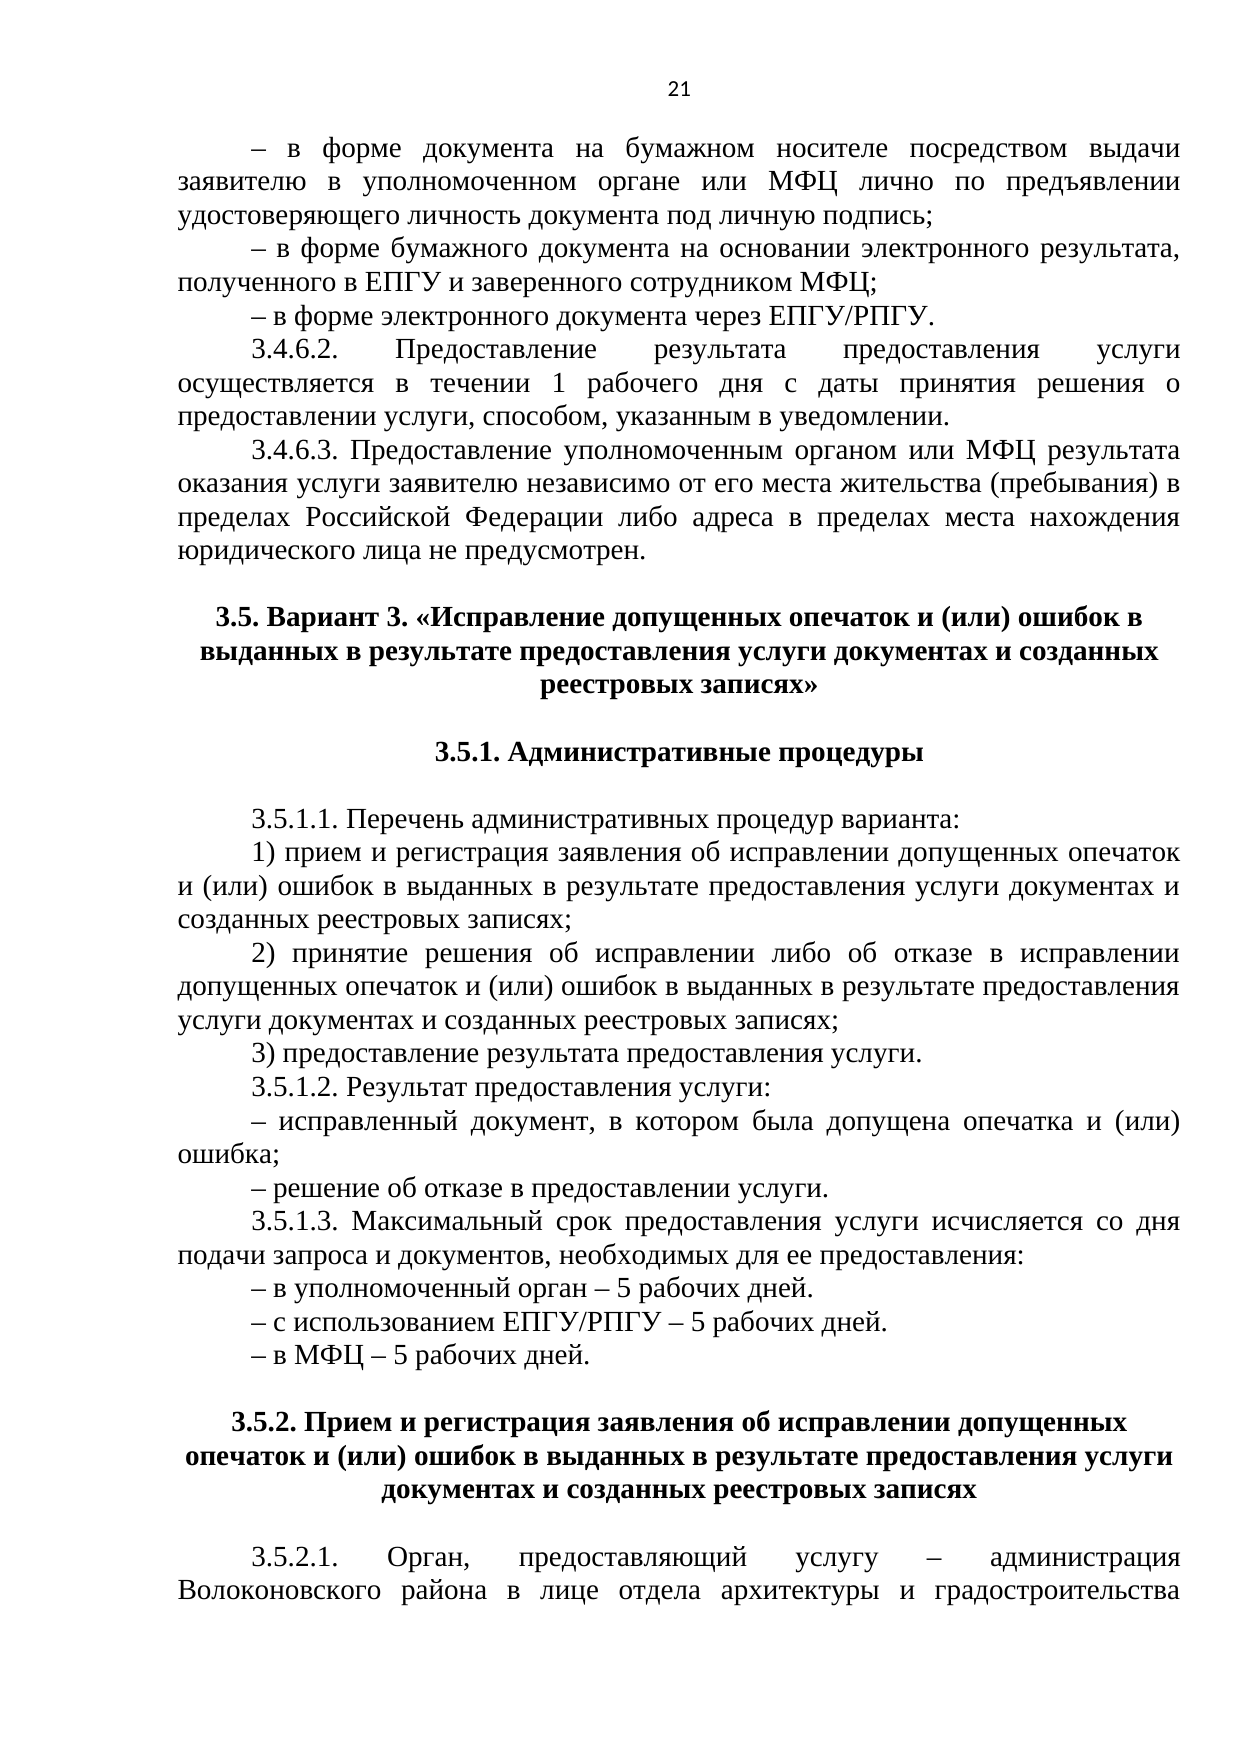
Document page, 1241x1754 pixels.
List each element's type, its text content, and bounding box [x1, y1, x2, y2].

text 3) предоставление результата предоставления услуги. [177, 1036, 1181, 1069]
text 3.5.2. Прием и регистрация заявления об исправлении допущенных опечаток и (или) ошибок в выданных в результате предоставления услуги документах и созданных реестровых записях [177, 1404, 1181, 1505]
text 3.4.6.3. Предоставление уполномоченным органом или МФЦ результата оказания услуги заявителю независимо от его места жительства (пребывания) в пределах Российской Федерации либо адреса в пределах места нахождения юридического лица не предусмотрен. [177, 432, 1181, 566]
text – в уполномоченный орган – 5 рабочих дней. [177, 1270, 1181, 1304]
text 1) прием и регистрация заявления об исправлении допущенных опечаток и (или) ошибок в выданных в результате предоставления услуги документах и созданных реестровых записях; [177, 834, 1181, 935]
text 3.5.1.2. Результат предоставления услуги: [177, 1069, 1181, 1103]
text – в форме бумажного документа на основании электронного результата, полученного в ЕПГУ и заверенного сотрудником МФЦ; [177, 231, 1181, 298]
text 3.4.6.2. Предоставление результата предоставления услуги осуществляется в течении 1 рабочего дня с даты принятия решения о предоставлении услуги, способом, указанным в уведомлении. [177, 331, 1181, 432]
text – с использованием ЕПГУ/РПГУ – 5 рабочих дней. [177, 1304, 1181, 1337]
text – в МФЦ – 5 рабочих дней. [177, 1337, 1181, 1371]
text 2) принятие решения об исправлении либо об отказе в исправлении допущенных опечаток и (или) ошибок в выданных в результате предоставления услуги документах и созданных реестровых записях; [177, 935, 1181, 1036]
text 3.5. Вариант 3. «Исправление допущенных опечаток и (или) ошибок в выданных в результате предоставления услуги документах и созданных реестровых записях» [177, 599, 1181, 700]
text 3.5.1. Административные процедуры [177, 734, 1181, 767]
text 3.5.1.1. Перечень административных процедур варианта: [177, 801, 1181, 834]
text 3.5.1.3. Максимальный срок предоставления услуги исчисляется со дня подачи запроса и документов, необходимых для ее предоставления: [177, 1203, 1181, 1270]
text – в форме электронного документа через ЕПГУ/РПГУ. [177, 298, 1181, 331]
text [177, 1539, 1181, 1606]
text – в форме документа на бумажном носителе посредством выдачи заявителю в уполномоченном органе или МФЦ лично по предъявлении удостоверяющего личность документа под личную подпись; [177, 130, 1181, 231]
text – решение об отказе в предоставлении услуги. [177, 1170, 1181, 1203]
text – исправленный документ, в котором была допущена опечатка и (или) ошибка; [177, 1103, 1181, 1170]
